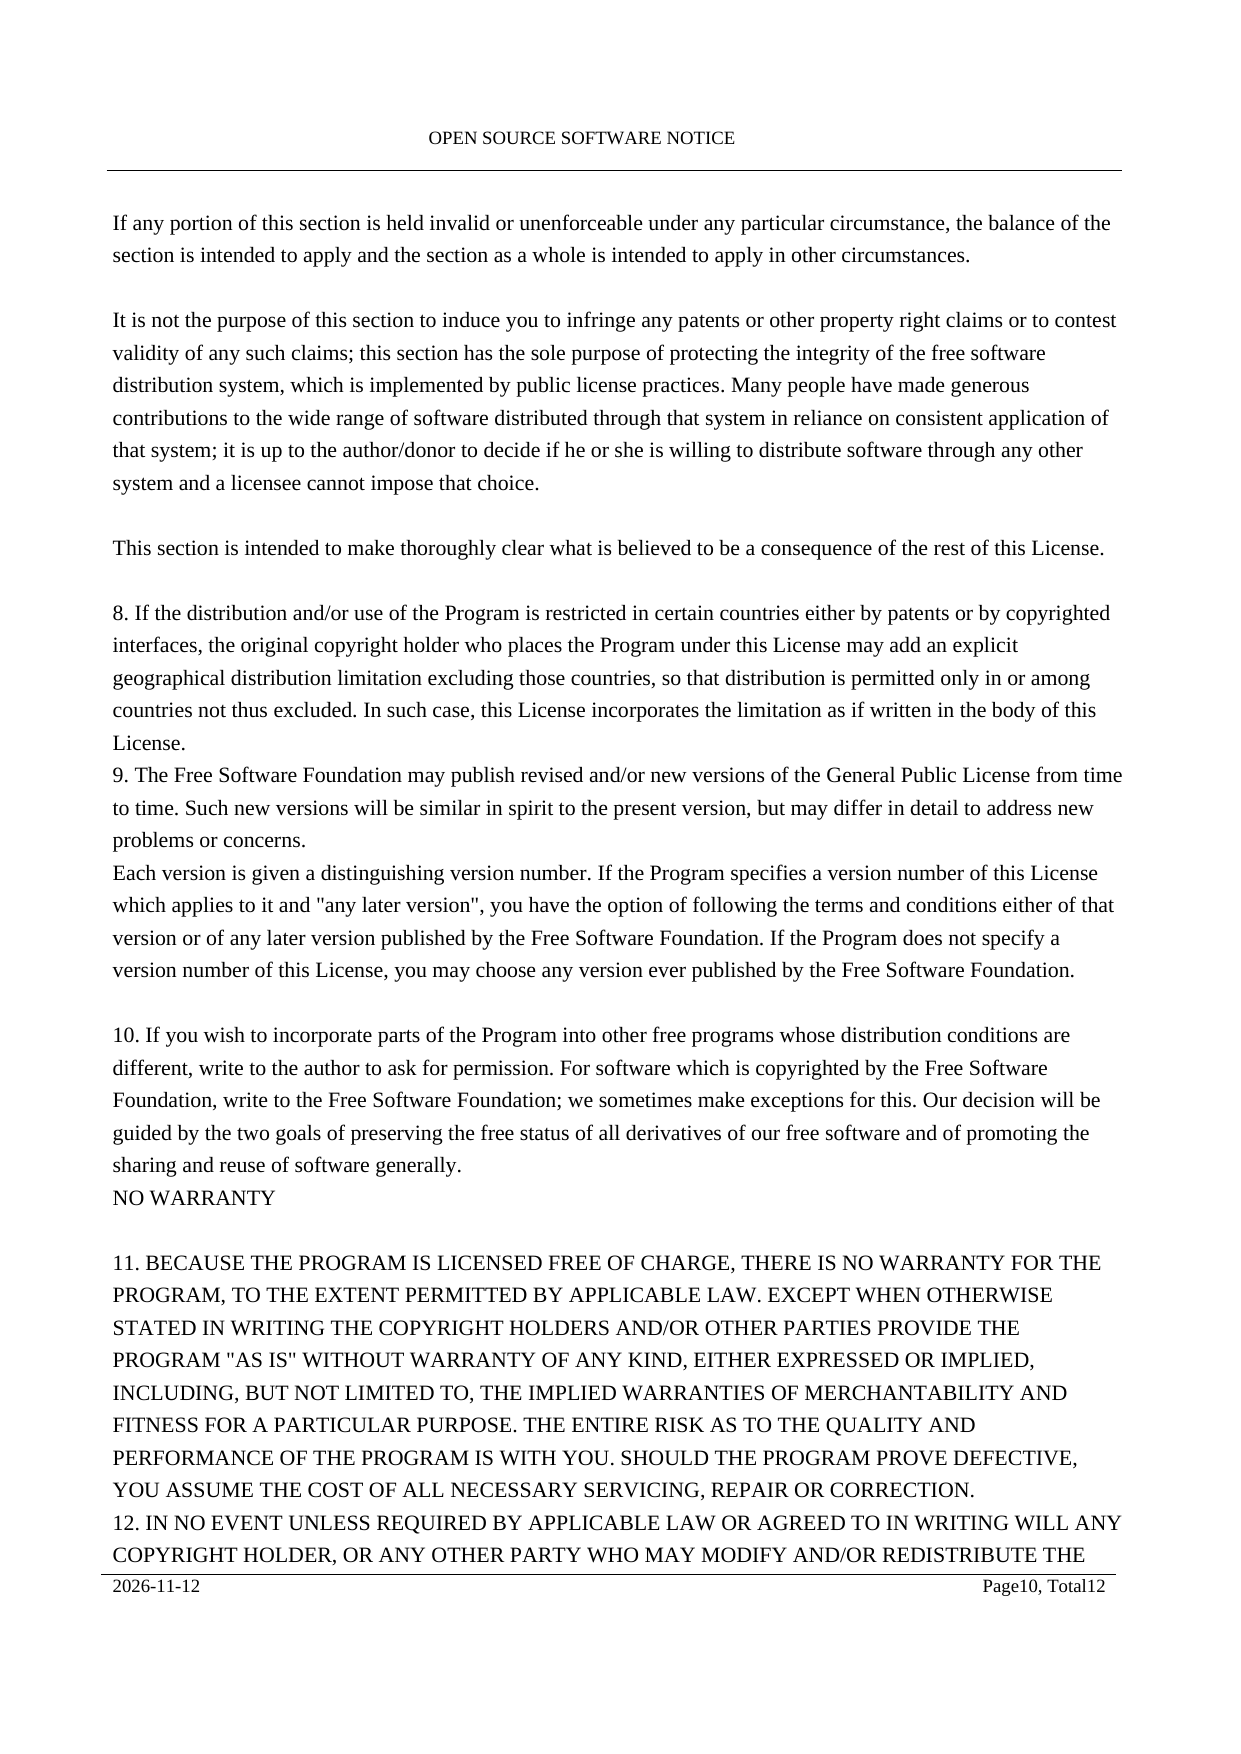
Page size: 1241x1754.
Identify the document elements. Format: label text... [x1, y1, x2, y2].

text Each version is given a distinguishing version number. If the Program specifies a version number of this License which applies to it and "any later version", you have the option of following the terms and conditions either of that version or of any later version published by the Free Software Foundation. If the Program does not specify a version number of this License, you may choose any version ever published by the Free Software Foundation. [112, 856, 1128, 986]
text This section is intended to make thoroughly clear what is believed to be a consequence of the rest of this License. [112, 531, 1128, 564]
text 10. If you wish to incorporate parts of the Program into other free programs whose distribution conditions are different, write to the author to ask for permission. For software which is copyrighted by the Free Software Foundation, write to the Free Software Foundation; we sometimes make exceptions for this. Our decision will be guided by the two goals of preserving the free status of all derivatives of our free software and of promoting the sharing and reuse of software generally. [112, 1019, 1128, 1181]
text If any portion of this section is held invalid or unenforceable under any particular circumstance, the balance of the section is intended to apply and the section as a whole is intended to apply in other circumstances. [112, 206, 1128, 271]
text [112, 1506, 1128, 1571]
text NO WARRANTY [112, 1181, 1128, 1214]
text 11. BECAUSE THE PROGRAM IS LICENSED FREE OF CHARGE, THERE IS NO WARRANTY FOR THE PROGRAM, TO THE EXTENT PERMITTED BY APPLICABLE LAW. EXCEPT WHEN OTHERWISE STATED IN WRITING THE COPYRIGHT HOLDERS AND/OR OTHER PARTIES PROVIDE THE PROGRAM "AS IS" WITHOUT WARRANTY OF ANY KIND, EITHER EXPRESSED OR IMPLIED, INCLUDING, BUT NOT LIMITED TO, THE IMPLIED WARRANTIES OF MERCHANTABILITY AND FITNESS FOR A PARTICULAR PURPOSE. THE ENTIRE RISK AS TO THE QUALITY AND PERFORMANCE OF THE PROGRAM IS WITH YOU. SHOULD THE PROGRAM PROVE DEFECTIVE, YOU ASSUME THE COST OF ALL NECESSARY SERVICING, REPAIR OR CORRECTION. [112, 1246, 1128, 1506]
text 8. If the distribution and/or use of the Program is restricted in certain countries either by patents or by copyrighted interfaces, the original copyright holder who places the Program under this License may add an explicit geographical distribution limitation excluding those countries, so that distribution is permitted only in or among countries not thus excluded. In such case, this License incorporates the limitation as if written in the body of this License. [112, 596, 1128, 759]
text 9. The Free Software Foundation may publish revised and/or new versions of the General Public License from time to time. Such new versions will be similar in spirit to the present version, but may differ in detail to address new problems or concerns. [112, 759, 1128, 856]
text It is not the purpose of this section to induce you to infringe any patents or other property right claims or to contest validity of any such claims; this section has the sole purpose of protecting the integrity of the free software distribution system, which is implemented by public license practices. Many people have made generous contributions to the wide range of software distributed through that system in reliance on consistent application of that system; it is up to the author/donor to decide if he or she is willing to distribute software through any other system and a licensee cannot impose that choice. [112, 304, 1128, 499]
